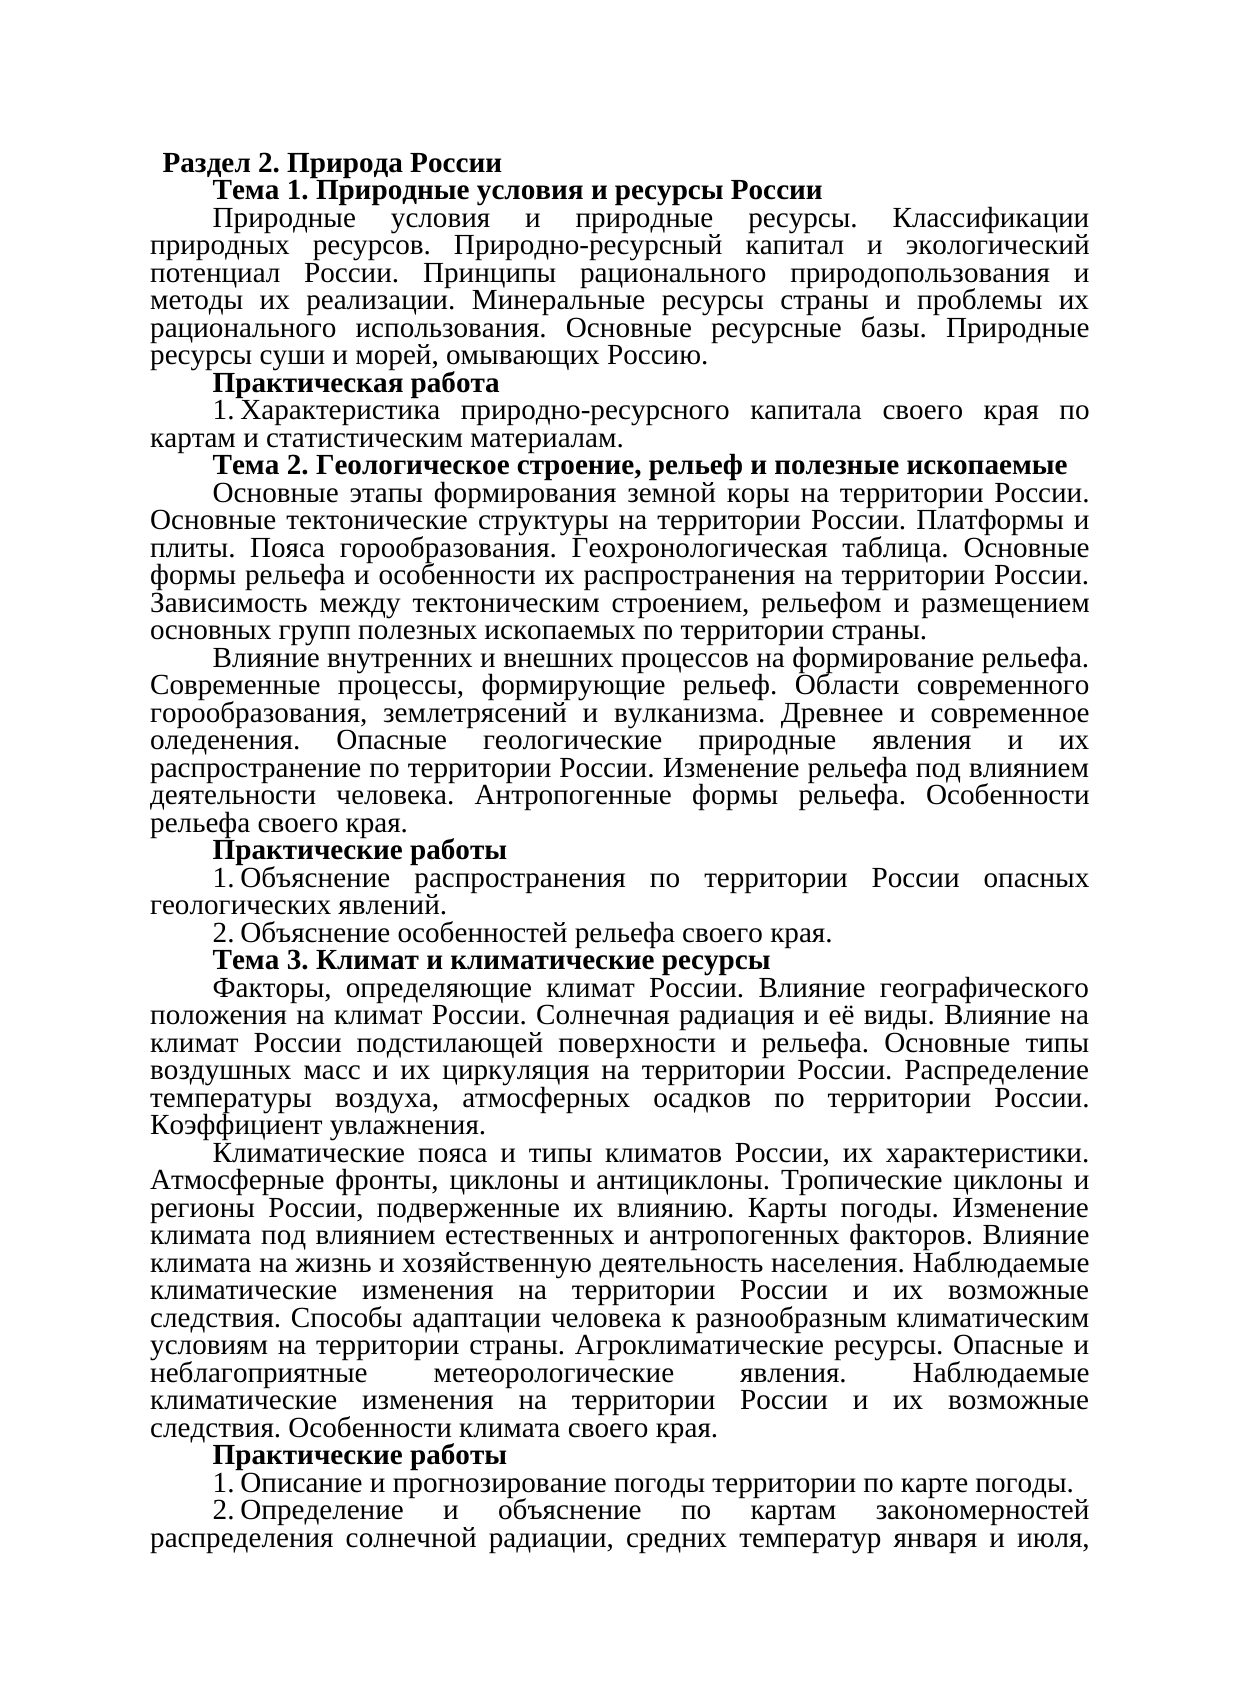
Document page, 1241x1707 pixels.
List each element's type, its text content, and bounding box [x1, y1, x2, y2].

text Тема 3. Климат и климатические ресурсы [150, 947, 1090, 975]
text Практические работы [150, 1442, 1090, 1470]
text Влияние внутренних и внешних процессов на формирование рельефа. Современные процессы, формирующие рельеф. Области современного горообразования, землетрясений и вулканизма. Древнее и современное оледенения. Опасные геологические природные явления и их распространение по территории России. Изменение рельефа под влиянием деятельности человека. Антропогенные формы рельефа. Особенности рельефа своего края. [150, 645, 1090, 837]
text 2. Объяснение особенностей рельефа своего края. [150, 920, 1090, 947]
text 1. Характеристика природно-ресурсного капитала своего края по картам и статистическим материалам. [150, 397, 1090, 452]
text Основные этапы формирования земной коры на территории России. Основные тектонические структуры на территории России. Платформы и плиты. Пояса горообразования. Геохронологическая таблица. Основные формы рельефа и особенности их распространения на территории России. Зависимость между тектоническим строением, рельефом и размещением основных групп полезных ископаемых по территории страны. [150, 480, 1090, 645]
text Раздел 2. Природа России [162, 150, 1090, 177]
text 1. Описание и прогнозирование погоды территории по карте погоды. [150, 1470, 1090, 1497]
text Факторы, определяющие климат России. Влияние географического положения на климат России. Солнечная радиация и её виды. Влияние на климат России подстилающей поверхности и рельефа. Основные типы воздушных масс и их циркуляция на территории России. Распределение температуры воздуха, атмосферных осадков по территории России. Коэффициент увлажнения. [150, 975, 1090, 1140]
text Климатические пояса и типы климатов России, их характеристики. Атмосферные фронты, циклоны и антициклоны. Тропические циклоны и регионы России, подверженные их влиянию. Карты погоды. Изменение климата под влиянием естественных и антропогенных факторов. Влияние климата на жизнь и хозяйственную деятельность населения. Наблюдаемые климатические изменения на территории России и их возможные следствия. Способы адаптации человека к разнообразным климатическим условиям на территории страны. Агроклиматические ресурсы. Опасные и неблагоприятные метеорологические явления. Наблюдаемые климатические изменения на территории России и их возможные следствия. Особенности климата своего края. [150, 1140, 1090, 1442]
text Тема 1. Природные условия и ресурсы России [150, 177, 1090, 205]
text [150, 1497, 1090, 1552]
text Тема 2. Геологическое строение, рельеф и полезные ископаемые [150, 452, 1090, 480]
text 1. Объяснение распространения по территории России опасных геологических явлений. [150, 865, 1090, 920]
text Практические работы [150, 837, 1090, 865]
text Практическая работа [150, 370, 1090, 397]
text Природные условия и природные ресурсы. Классификации природных ресурсов. Природно-ресурсный капитал и экологический потенциал России. Принципы рационального природопользования и методы их реализации. Минеральные ресурсы страны и проблемы их рационального использования. Основные ресурсные базы. Природные ресурсы суши и морей, омывающих Россию. [150, 205, 1090, 370]
